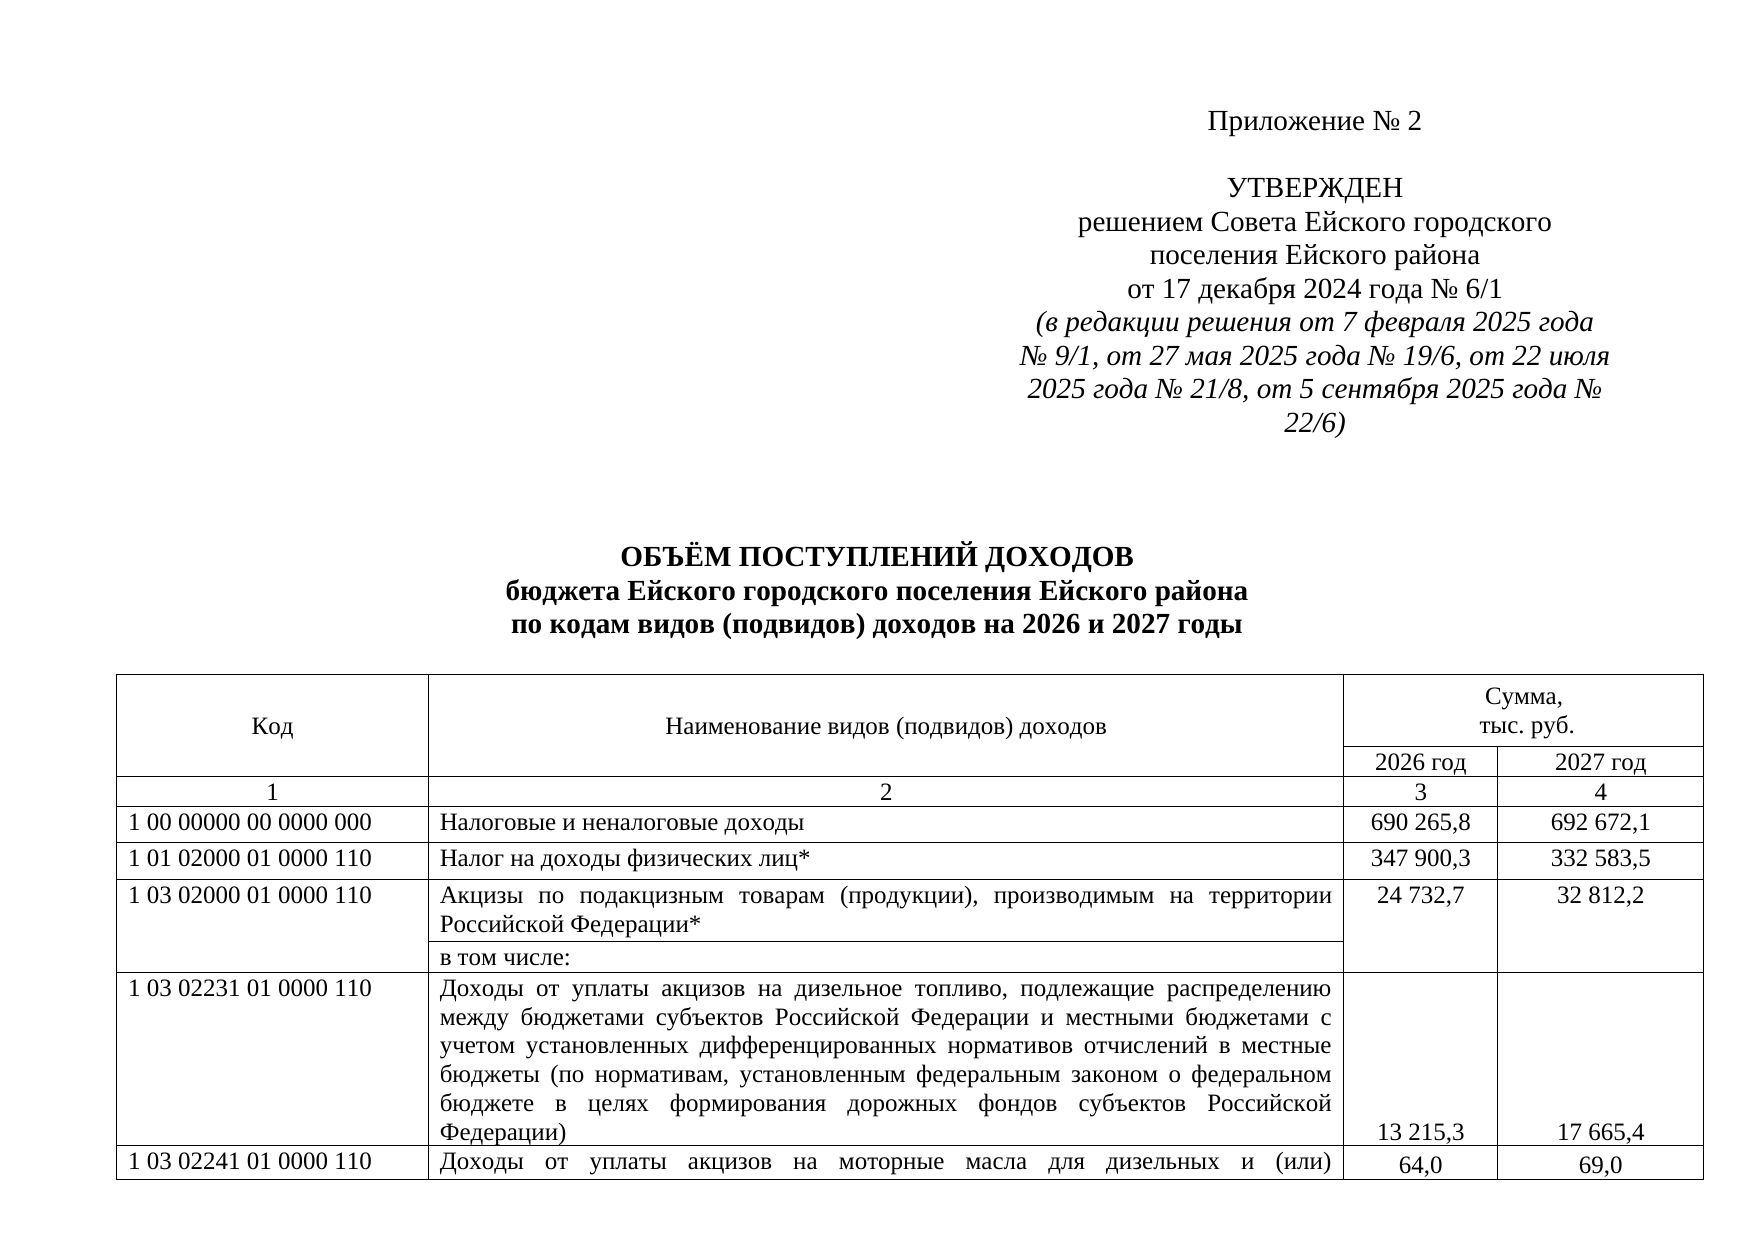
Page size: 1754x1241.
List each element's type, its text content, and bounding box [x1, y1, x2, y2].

table_cell 1 03 02231 01 0000 110 [117, 973, 428, 1145]
table_cell 32 812,2 [1498, 880, 1703, 972]
text по кодам видов (подвидов) доходов на 2026 и 2027 годы [118, 606, 1636, 640]
table_header Приложение № 2 [994, 103, 1636, 170]
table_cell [429, 1146, 1343, 1179]
table_cell Акцизы по подакцизным товарам (продукции), производимым на территории Российской Федерации* [429, 880, 1343, 941]
table_cell 692 672,1 [1498, 807, 1703, 842]
table_cell 1 01 02000 01 0000 110 [117, 843, 428, 879]
table_cell 1 [117, 777, 428, 806]
table_cell в том числе: [429, 942, 1343, 972]
table_cell 347 900,3 [1344, 843, 1497, 879]
table_cell Доходы от уплаты акцизов на дизельное топливо, подлежащие распределению между бюджетами субъектов Российской Федерации и местными бюджетами с учетом установленных дифференцированных нормативов отчислений в местные бюджеты (по нормативам, установленным федеральным законом о федеральном бюджете в целях формирования дорожных фондов субъектов Российской Федерации) [429, 973, 1343, 1145]
table_header Наименование видов (подвидов) доходов [429, 675, 1343, 776]
table_cell 332 583,5 [1498, 843, 1703, 879]
table_header Код [117, 675, 428, 776]
table_cell 69,0 [1498, 1146, 1703, 1179]
table_cell 1 03 02000 01 0000 110 [117, 880, 428, 972]
table_cell Налог на доходы физических лиц* [429, 843, 1343, 879]
table_cell 2 [429, 777, 1343, 806]
table_cell 24 732,7 [1344, 880, 1497, 972]
text ОБЪЁМ ПОСТУПЛЕНИЙ ДОХОДОВ [118, 539, 1636, 573]
table_cell 4 [1498, 777, 1703, 806]
table_cell 1 00 00000 00 0000 000 [117, 807, 428, 842]
table_cell 13 215,3 [1344, 973, 1497, 1145]
table_cell 690 265,8 [1344, 807, 1497, 842]
table_cell УТВЕРЖДЕН решением Совета Ейского городского поселения Ейского района от 17 декабря 2024 года № 6/1 (в редакции решения от 7 февраля 2025 года № 9/1, от 27 мая 2025 года № 19/6, от 22 июля 2025 года № 21/8, от 5 сентября 2025 года № 22/6) [994, 170, 1636, 472]
table_cell 1 03 02241 01 0000 110 [117, 1146, 428, 1179]
text бюджета Ейского городского поселения Ейского района [118, 573, 1636, 606]
table_cell 2027 год [1498, 747, 1703, 776]
table_cell 2026 год [1344, 747, 1497, 776]
table_cell 17 665,4 [1498, 973, 1703, 1145]
table_cell Налоговые и неналоговые доходы [429, 807, 1343, 842]
table_header Сумма, тыс. руб. [1344, 675, 1703, 746]
table_cell 3 [1344, 777, 1497, 806]
table_cell 64,0 [1344, 1146, 1497, 1179]
